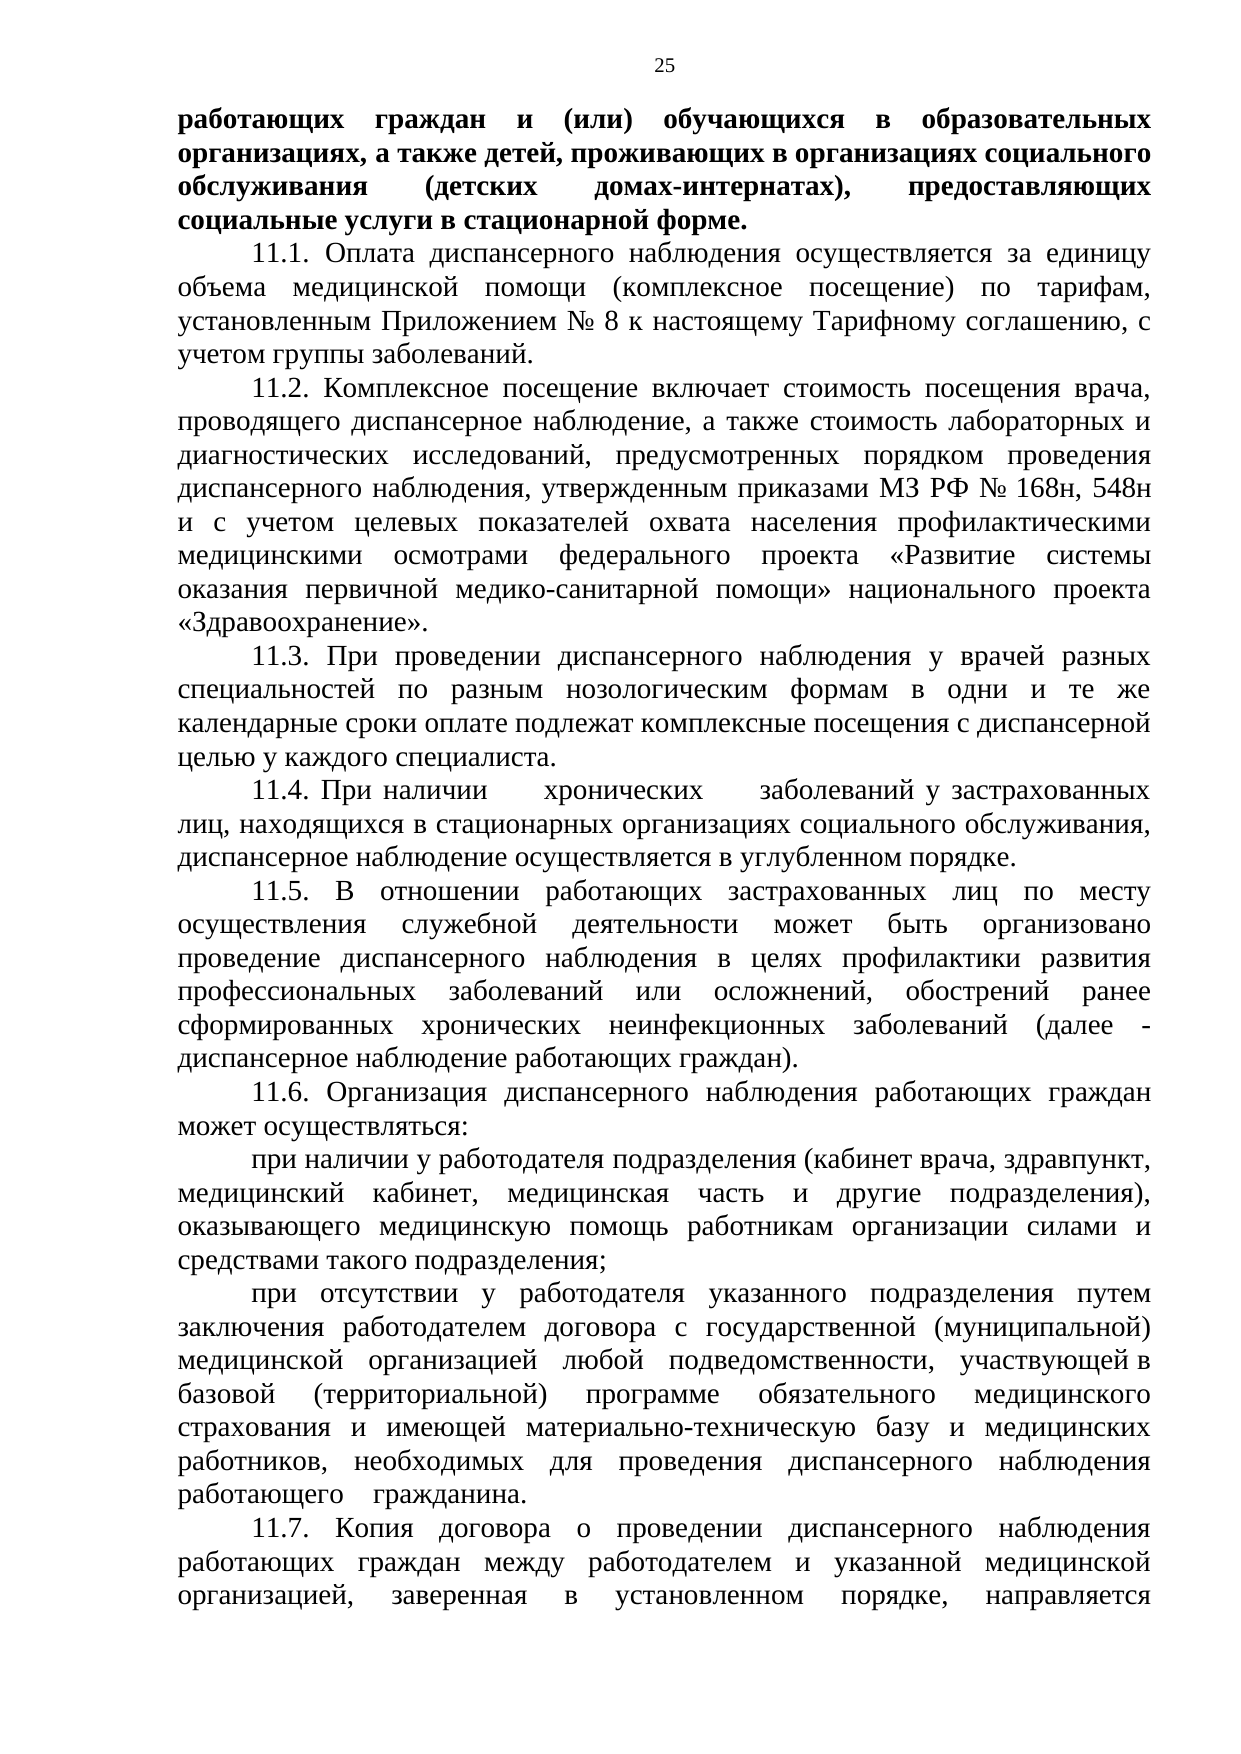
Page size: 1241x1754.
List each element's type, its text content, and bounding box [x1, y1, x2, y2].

text 11.5. В отношении работающих застрахованных лиц по месту осуществления служебной деятельности может быть организовано проведение диспансерного наблюдения в целях профилактики развития профессиональных заболеваний или осложнений, обострений ранее сформированных хронических неинфекционных заболеваний (далее - диспансерное наблюдение работающих граждан). [177, 873, 1152, 1074]
text при отсутствии у работодателя указанного подразделения путем заключения работодателем договора с государственной (муниципальной) медицинской организацией любой подведомственности, участвующей в базовой (территориальной) программе обязательного медицинского страхования и имеющей материально-техническую базу и медицинских работников, необходимых для проведения диспансерного наблюдения работающего гражданина. [177, 1275, 1152, 1510]
text 11.2. Комплексное посещение включает стоимость посещения врача, проводящего диспансерное наблюдение, а также стоимость лабораторных и диагностических исследований, предусмотренных порядком проведения диспансерного наблюдения, утвержденным приказами МЗ РФ № 168н, 548н и с учетом целевых показателей охвата населения профилактическими медицинскими осмотрами федерального проекта «Развитие системы оказания первичной медико-санитарной помощи» национального проекта «Здравоохранение». [177, 370, 1152, 638]
text 11.1. Оплата диспансерного наблюдения осуществляется за единицу объема медицинской помощи (комплексное посещение) по тарифам, установленным Приложением № 8 к настоящему Тарифному соглашению, с учетом группы заболеваний. [177, 236, 1152, 370]
text при наличии у работодателя подразделения (кабинет врача, здравпункт, медицинский кабинет, медицинская часть и другие подразделения), оказывающего медицинскую помощь работникам организации силами и средствами такого подразделения; [177, 1141, 1152, 1275]
text 11.4. При наличии хронических заболеваний у застрахованных лиц, находящихся в стационарных организациях социального обслуживания, диспансерное наблюдение осуществляется в углубленном порядке. [177, 772, 1152, 873]
text 11.3. При проведении диспансерного наблюдения у врачей разных специальностей по разным нозологическим формам в одни и те же календарные сроки оплате подлежат комплексные посещения с диспансерной целью у каждого специалиста. [177, 638, 1152, 772]
text 11.6. Организация диспансерного наблюдения работающих граждан может осуществляться: [177, 1074, 1152, 1141]
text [177, 1510, 1152, 1611]
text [177, 101, 1152, 236]
